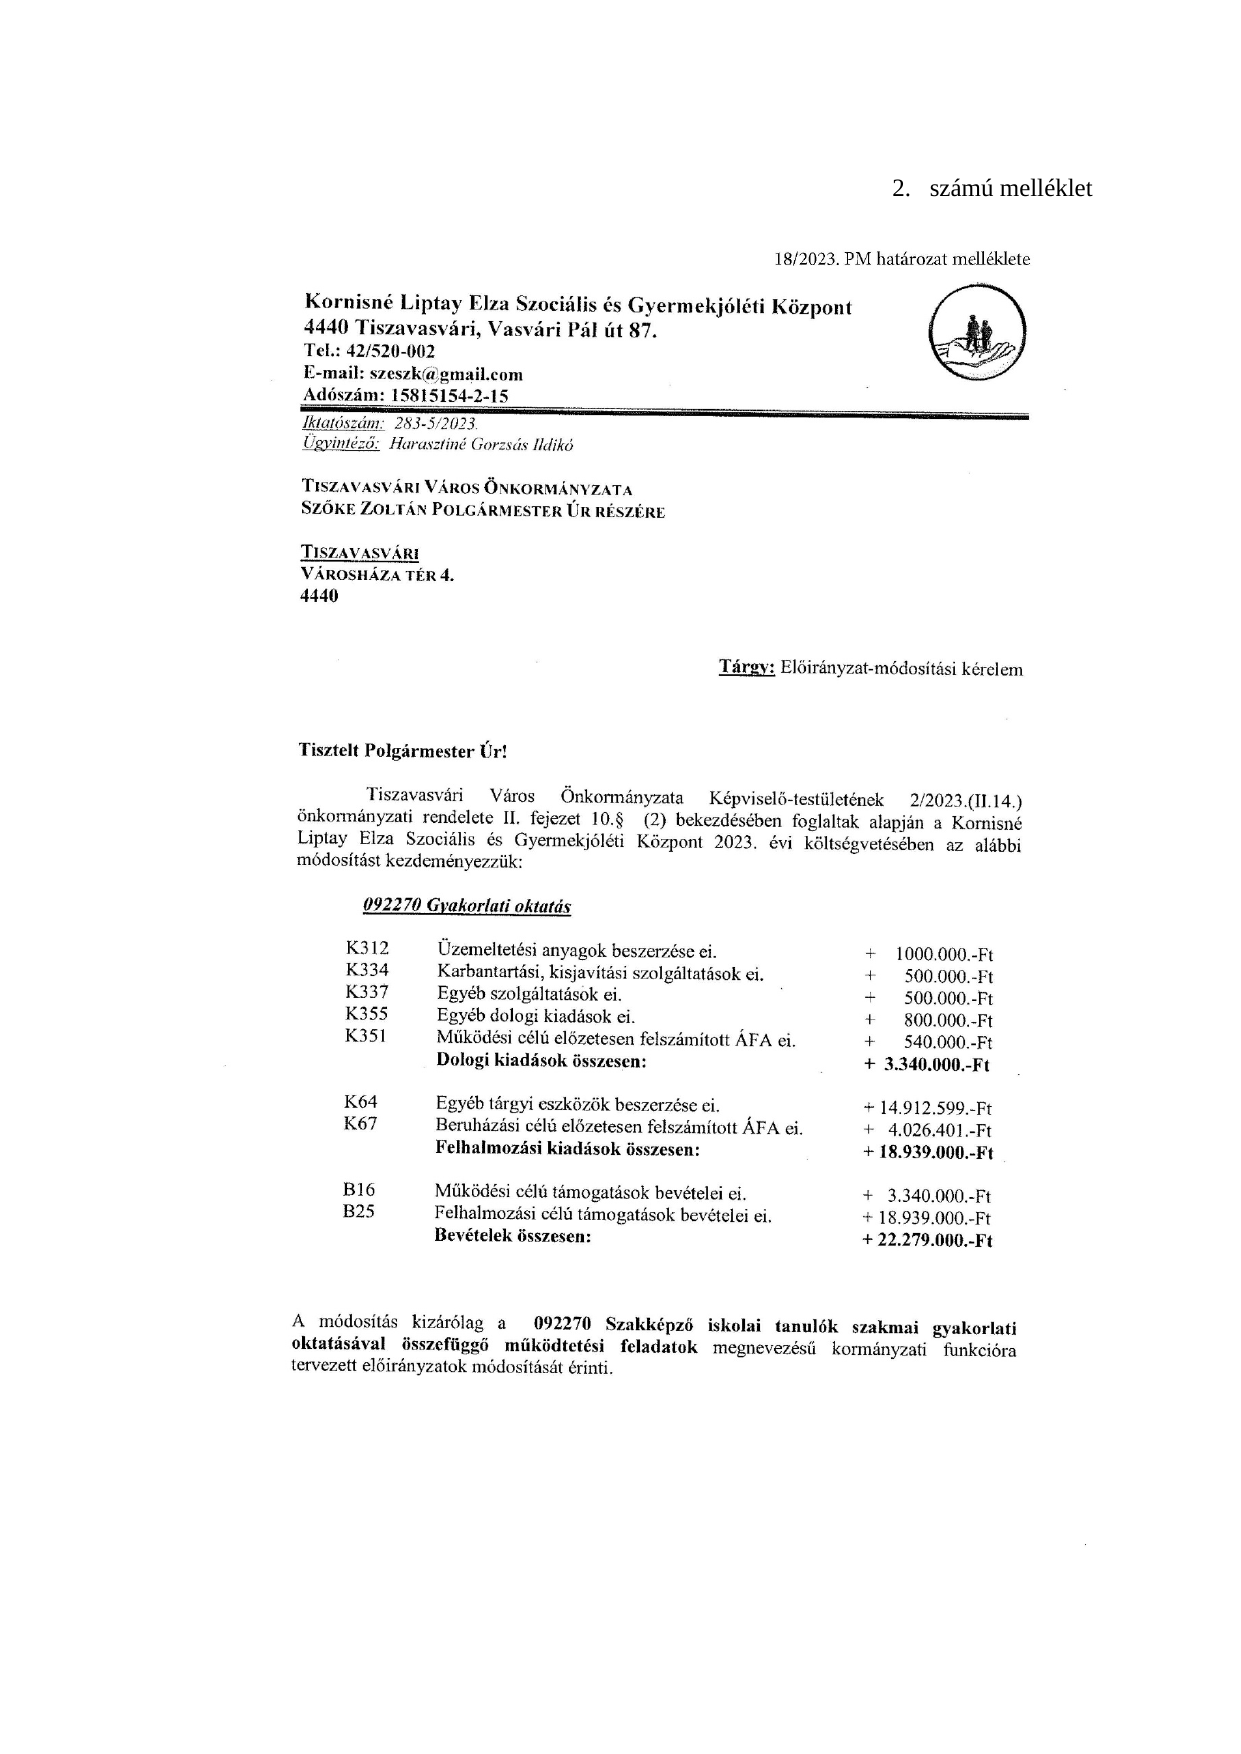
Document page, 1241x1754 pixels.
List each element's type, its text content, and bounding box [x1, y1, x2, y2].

picture [192, 226, 1138, 1562]
list számú melléklet [185, 173, 1093, 201]
